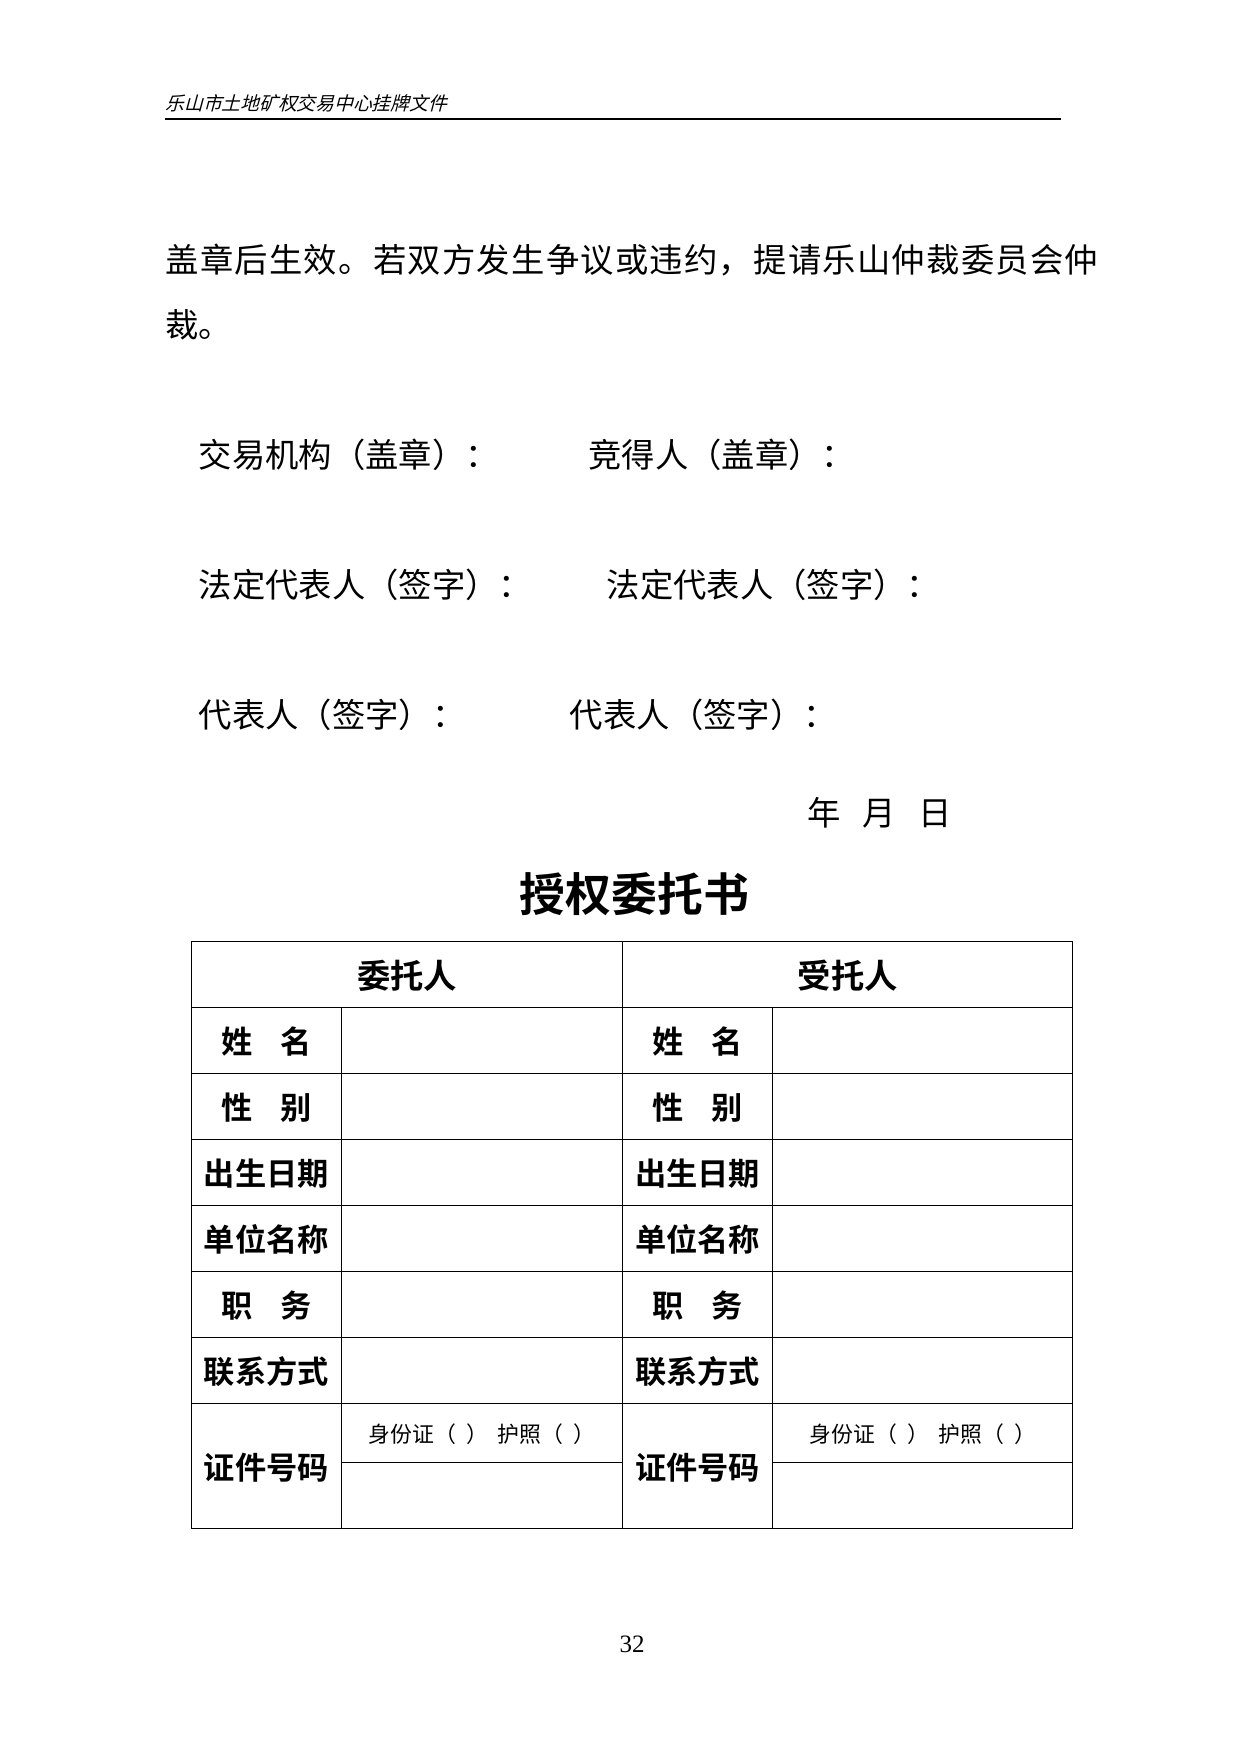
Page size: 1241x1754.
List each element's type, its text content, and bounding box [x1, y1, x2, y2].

table_cell 姓 名 [623, 1008, 772, 1073]
table_header 委托人 [192, 942, 622, 1007]
table_cell [342, 1272, 622, 1337]
table_cell 证件号码 [623, 1404, 772, 1528]
table_cell [773, 1140, 1072, 1205]
table_cell [342, 1074, 622, 1139]
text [165, 226, 1098, 356]
table_cell 姓 名 [192, 1008, 341, 1073]
table_cell [342, 1338, 622, 1403]
table_cell [342, 1463, 622, 1528]
table_cell [342, 1140, 622, 1205]
table_cell 证件号码 [192, 1404, 341, 1528]
table_cell [773, 1206, 1072, 1271]
table_cell [342, 1206, 622, 1271]
text 法定代表人（签字）： 法定代表人（签字）： [165, 551, 1098, 616]
text 代表人（签字）： 代表人（签字）： [165, 681, 1098, 746]
table_cell 单位名称 [623, 1206, 772, 1271]
table_cell [342, 1008, 622, 1073]
table_cell 身份证（ ） 护照（ ） [773, 1404, 1072, 1462]
table_cell 身份证（ ） 护照（ ） [342, 1404, 622, 1462]
table_cell [773, 1338, 1072, 1403]
table_cell 单位名称 [192, 1206, 341, 1271]
text 年 月 日 [165, 778, 1098, 843]
table_cell 性 别 [623, 1074, 772, 1139]
table_cell 出生日期 [623, 1140, 772, 1205]
table_cell [773, 1074, 1072, 1139]
table_cell 出生日期 [192, 1140, 341, 1205]
table_cell 职 务 [623, 1272, 772, 1337]
table_header 受托人 [623, 942, 1072, 1007]
table_cell [773, 1463, 1072, 1528]
table_cell [773, 1008, 1072, 1073]
text 授权委托书 [165, 843, 1103, 941]
text 交易机构（盖章）： 竞得人（盖章）： [165, 421, 1098, 486]
table_cell 性 别 [192, 1074, 341, 1139]
table_cell [773, 1272, 1072, 1337]
table_cell 联系方式 [623, 1338, 772, 1403]
table_cell 联系方式 [192, 1338, 341, 1403]
table_cell 职 务 [192, 1272, 341, 1337]
